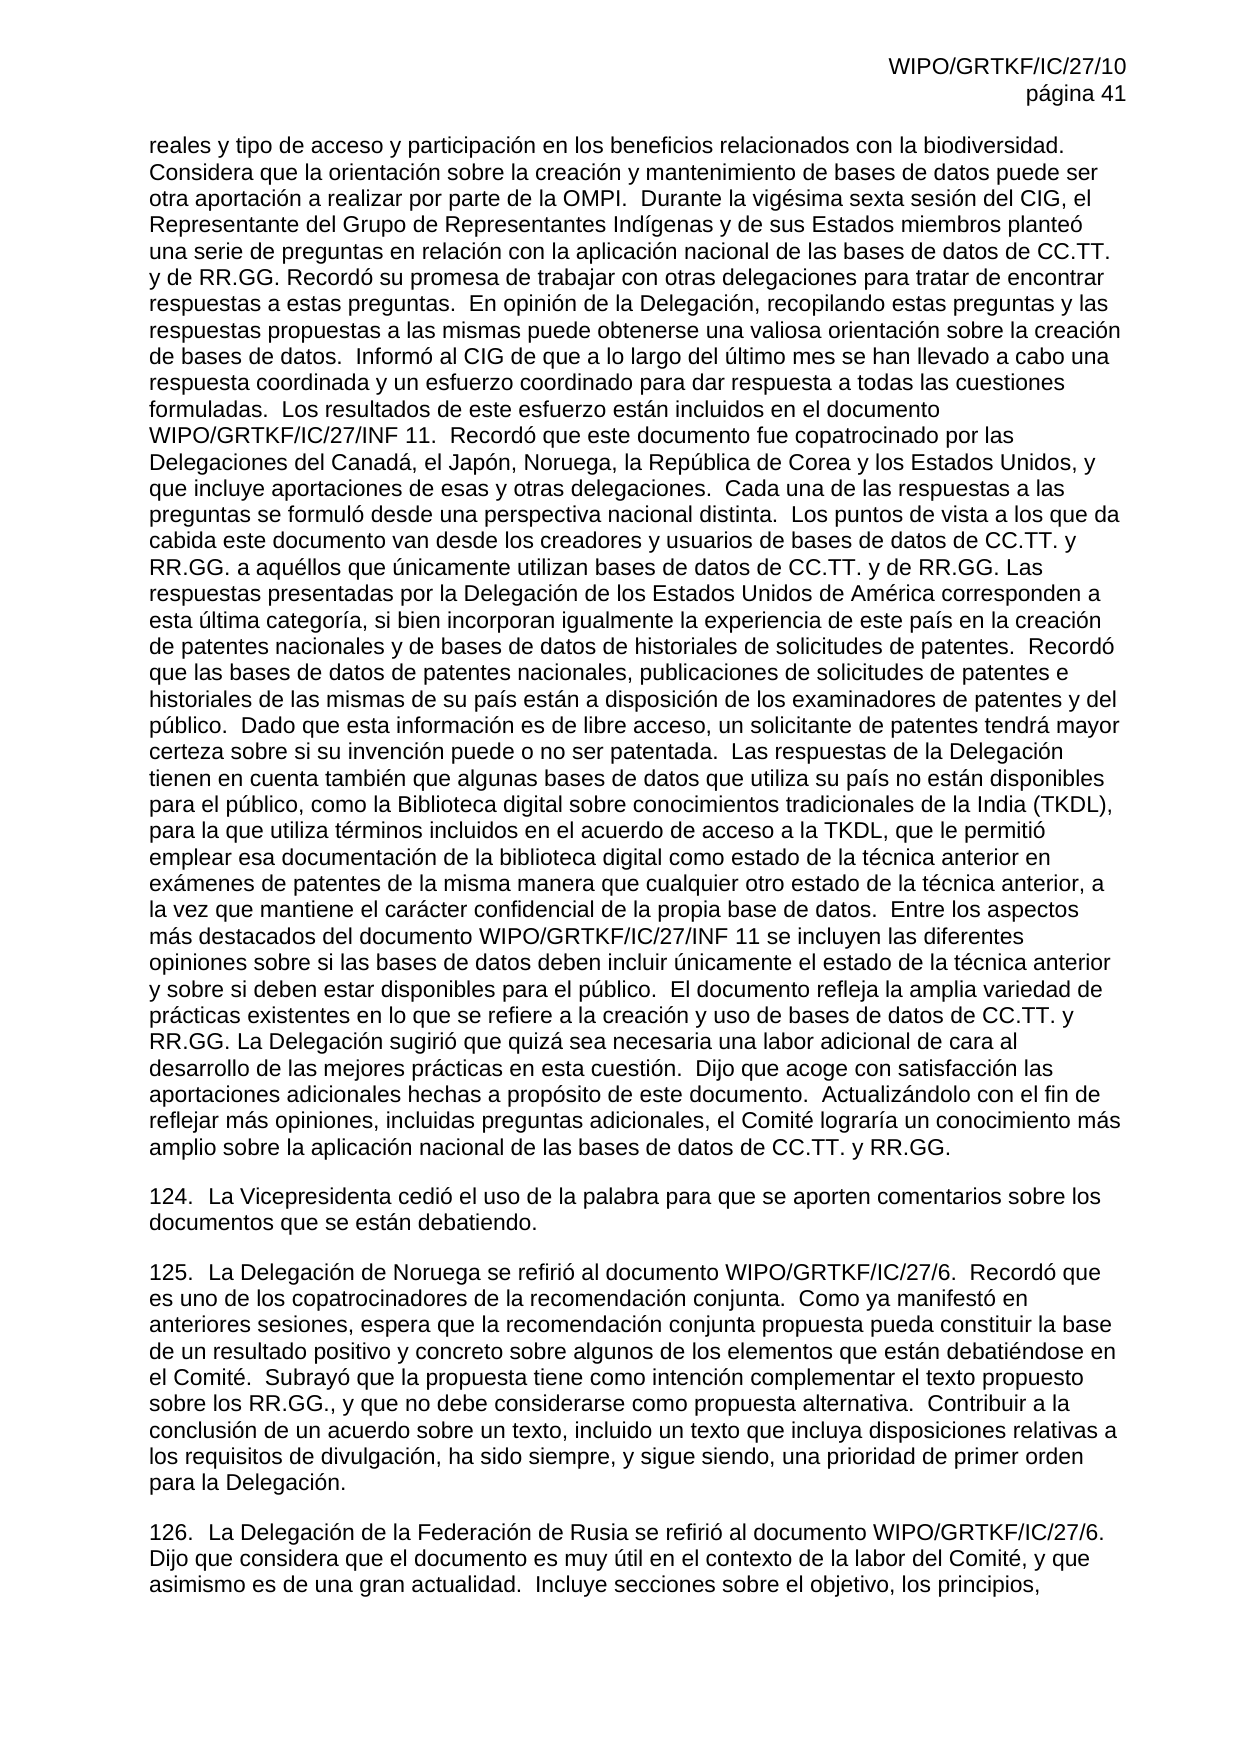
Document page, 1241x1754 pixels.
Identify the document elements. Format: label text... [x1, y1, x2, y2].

list La Delegación de Noruega se refirió al documento WIPO/GRTKF/IC/27/6. Recordó que es uno de los copatrocinadores de la recomendación conjunta. Como ya manifestó en anteriores sesiones, espera que la recomendación conjunta propuesta pueda constituir la base de un resultado positivo y concreto sobre algunos de los elementos que están debatiéndose en el Comité. Subrayó que la propuesta tiene como intención complementar el texto propuesto sobre los RR.GG., y que no debe considerarse como propuesta alternativa. Contribuir a la conclusión de un acuerdo sobre un texto, incluido un texto que incluya disposiciones relativas a los requisitos de divulgación, ha sido siempre, y sigue siendo, una prioridad de primer orden para la Delegación. [149, 1258, 1122, 1496]
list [149, 132, 1122, 1160]
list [149, 1519, 1122, 1598]
list La Vicepresidenta cedió el uso de la palabra para que se aporten comentarios sobre los documentos que se están debatiendo. [149, 1183, 1122, 1236]
